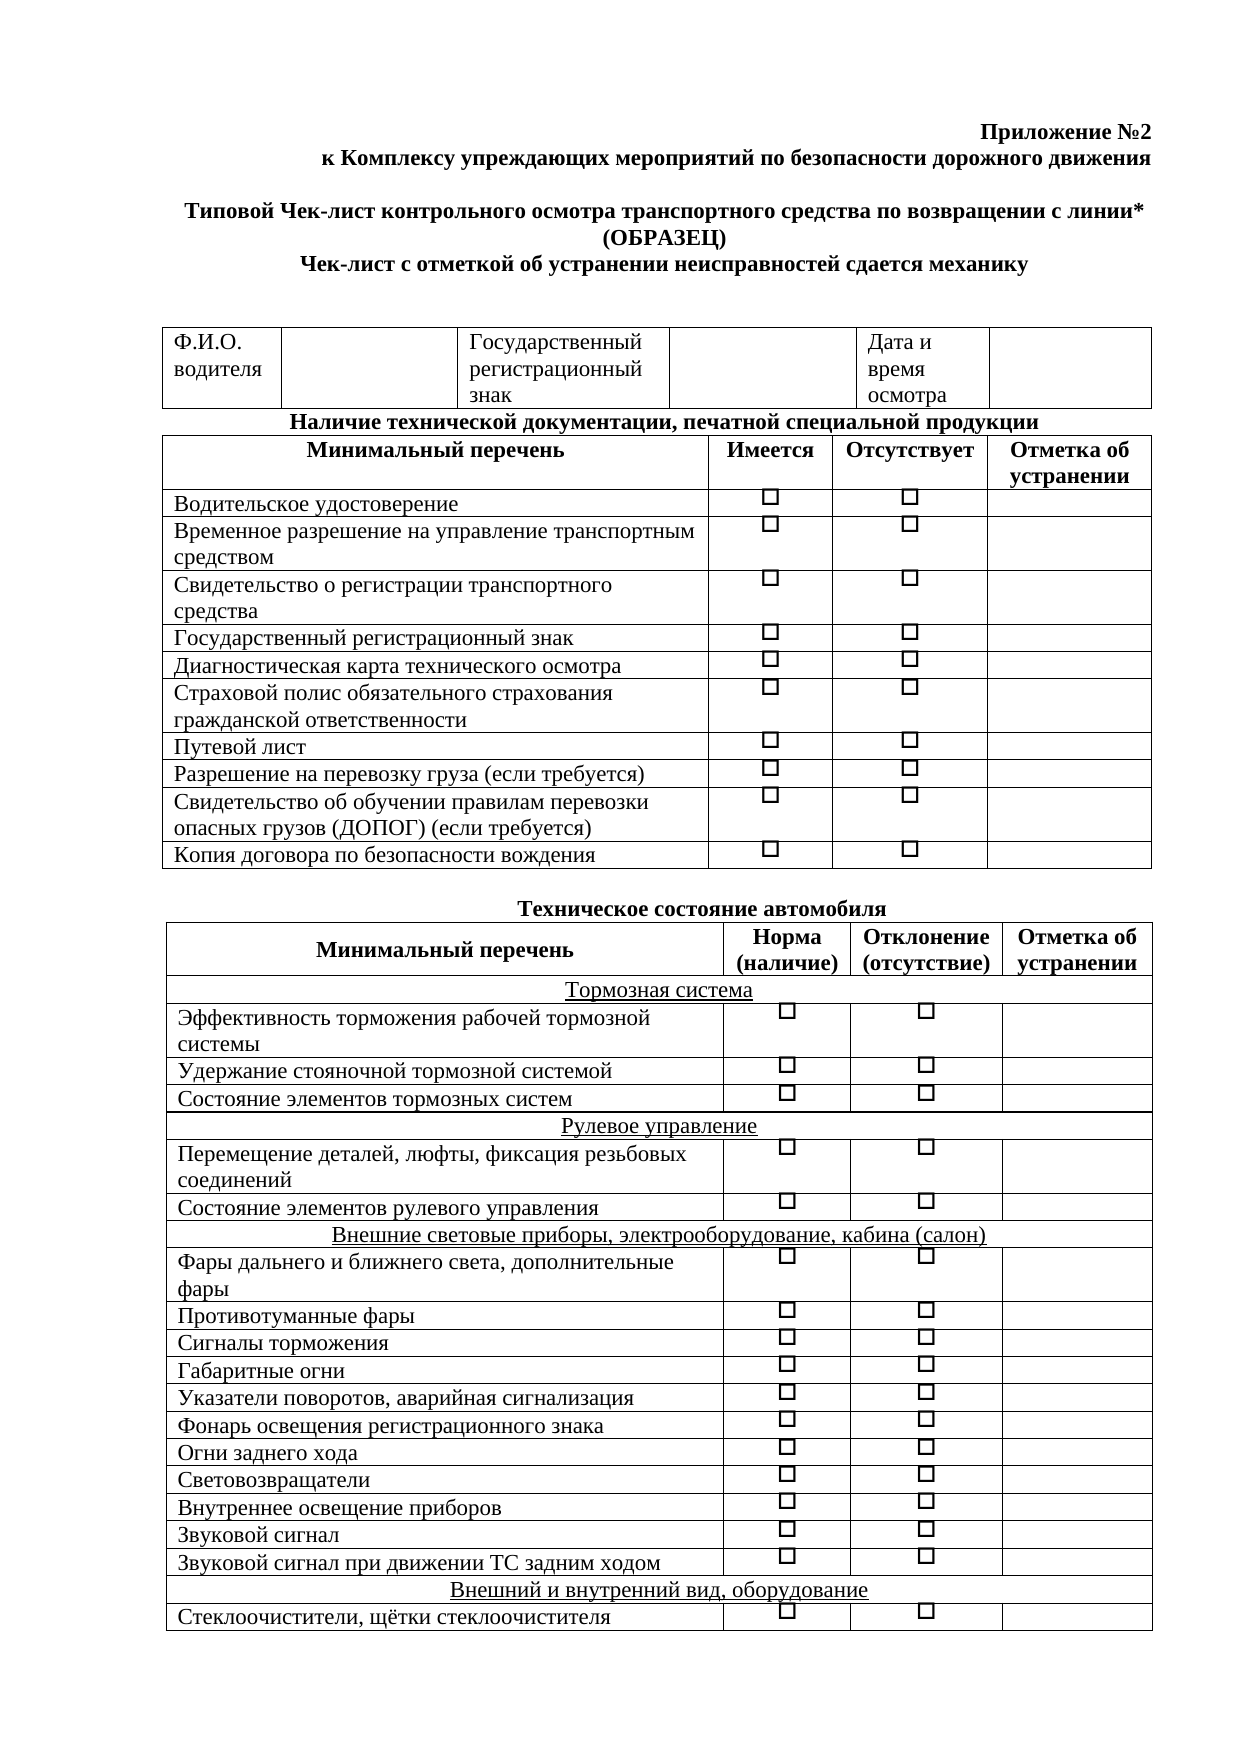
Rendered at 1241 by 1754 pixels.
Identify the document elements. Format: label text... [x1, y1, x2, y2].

text Чек-лист с отметкой об устранении неисправностей сдается механику [177, 250, 1152, 276]
table_cell [988, 760, 1151, 787]
table_header Отметка об устранении [1003, 923, 1152, 975]
table_cell [851, 1604, 1002, 1630]
table_cell [709, 679, 832, 732]
table_cell Удержание стояночной тормозной системой [167, 1058, 723, 1084]
table_cell [1003, 1604, 1152, 1630]
table_header Отсутствует [833, 436, 987, 488]
table_cell [1003, 1004, 1152, 1057]
table_cell [988, 788, 1151, 841]
table_cell [1003, 1194, 1152, 1220]
table_cell [1003, 1466, 1152, 1493]
table_cell [724, 1302, 850, 1328]
table_cell [724, 1604, 850, 1630]
table_cell [851, 1302, 1002, 1328]
table_header Имеется [709, 436, 832, 488]
table_header Ф.И.О. водителя [163, 328, 281, 407]
table_cell [833, 490, 987, 516]
table_cell Тормозная система [167, 976, 1152, 1003]
table_cell [1003, 1330, 1152, 1356]
table_cell [1003, 1140, 1152, 1192]
table_cell Указатели поворотов, аварийная сигнализация [167, 1384, 723, 1411]
table_cell Противотуманные фары [167, 1302, 723, 1328]
table_cell [988, 842, 1151, 868]
table_header Отклонение (отсутствие) [851, 923, 1002, 975]
table_cell [1003, 1058, 1152, 1084]
table_cell Разрешение на перевозку груза (если требуется) [163, 760, 708, 787]
table_cell [709, 652, 832, 678]
table_cell [724, 1004, 850, 1057]
table_header Минимальный перечень [167, 923, 723, 975]
table_cell [833, 571, 987, 623]
table_cell [851, 1058, 1002, 1084]
text Техническое состояние автомобиля [177, 895, 1152, 922]
table_cell Состояние элементов рулевого управления [167, 1194, 723, 1220]
table_cell [724, 1194, 850, 1220]
table_cell [724, 1085, 850, 1111]
table_cell [833, 517, 987, 570]
table_cell Внутреннее освещение приборов [167, 1494, 723, 1520]
table_cell Звуковой сигнал при движении ТС задним ходом [167, 1549, 723, 1575]
table_cell [709, 842, 832, 868]
table_cell [851, 1384, 1002, 1411]
table_cell [724, 1494, 850, 1520]
table_cell Состояние элементов тормозных систем [167, 1085, 723, 1111]
table_cell Путевой лист [163, 733, 708, 759]
table_cell [988, 679, 1151, 732]
table_header Государственный регистрационный знак [458, 328, 669, 407]
table_header Дата и время осмотра [857, 328, 989, 407]
table_cell [851, 1330, 1002, 1356]
table_cell [833, 625, 987, 651]
table_cell [724, 1330, 850, 1356]
table_cell [724, 1248, 850, 1301]
table_cell [709, 760, 832, 787]
table_cell Водительское удостоверение [163, 490, 708, 516]
table_cell [988, 625, 1151, 651]
table_cell [724, 1549, 850, 1575]
table_cell [724, 1140, 850, 1192]
table_cell Диагностическая карта технического осмотра [163, 652, 708, 678]
table_cell [709, 733, 832, 759]
table_cell [851, 1521, 1002, 1548]
table_cell [988, 571, 1151, 623]
table_cell [1003, 1302, 1152, 1328]
table_cell Внешние световые приборы, электрооборудование, кабина (салон) [167, 1221, 1152, 1247]
table_cell Световозвращатели [167, 1466, 723, 1493]
table_cell [833, 760, 987, 787]
table_cell [851, 1357, 1002, 1383]
table_cell [709, 517, 832, 570]
table_cell [833, 679, 987, 732]
table_cell [1003, 1085, 1152, 1111]
table_cell [724, 1384, 850, 1411]
table_cell [833, 733, 987, 759]
table_cell [709, 490, 832, 516]
text Наличие технической документации, печатной специальной продукции [177, 409, 1152, 435]
table_cell [851, 1004, 1002, 1057]
table_cell [851, 1439, 1002, 1465]
table_cell [1003, 1521, 1152, 1548]
table_cell [851, 1140, 1002, 1192]
table_cell [851, 1248, 1002, 1301]
table_cell [1003, 1439, 1152, 1465]
table_cell Временное разрешение на управление транспортным средством [163, 517, 708, 570]
table_cell [851, 1549, 1002, 1575]
table_cell Звуковой сигнал [167, 1521, 723, 1548]
table_cell [724, 1439, 850, 1465]
table_cell [851, 1194, 1002, 1220]
table_cell [709, 571, 832, 623]
table_cell [709, 625, 832, 651]
table_cell [851, 1412, 1002, 1438]
table_cell [988, 652, 1151, 678]
text Типовой Чек-лист контрольного осмотра транспортного средства по возвращении с линии* (ОБРАЗЕЦ) [177, 197, 1152, 250]
table_cell [1003, 1412, 1152, 1438]
table_header Минимальный перечень [163, 436, 708, 488]
table_cell Страховой полис обязательного страхования гражданской ответственности [163, 679, 708, 732]
table_cell Свидетельство об обучении правилам перевозки опасных грузов (ДОПОГ) (если требуется) [163, 788, 708, 841]
table_cell Рулевое управление [167, 1113, 1152, 1139]
text к Комплексу упреждающих мероприятий по безопасности дорожного движения [177, 144, 1152, 171]
table_header Отметка об устранении [988, 436, 1151, 488]
table_cell [709, 788, 832, 841]
table_cell [833, 652, 987, 678]
table_cell [724, 1466, 850, 1493]
table_cell [1003, 1549, 1152, 1575]
table_cell Фары дальнего и ближнего света, дополнительные фары [167, 1248, 723, 1301]
table_cell [988, 733, 1151, 759]
table_cell Перемещение деталей, люфты, фиксация резьбовых соединений [167, 1140, 723, 1192]
table_cell [724, 1357, 850, 1383]
table_cell Габаритные огни [167, 1357, 723, 1383]
table_cell Стеклоочистители, щётки стеклоочистителя [167, 1604, 723, 1630]
table_cell Внешний и внутренний вид, оборудование [167, 1576, 1152, 1602]
table_cell Сигналы торможения [167, 1330, 723, 1356]
table_cell [1003, 1248, 1152, 1301]
table_header [670, 328, 856, 407]
table_cell Копия договора по безопасности вождения [163, 842, 708, 868]
table_cell [988, 490, 1151, 516]
table_cell [833, 842, 987, 868]
table_cell [724, 1521, 850, 1548]
table_cell [851, 1466, 1002, 1493]
table_cell [1003, 1494, 1152, 1520]
table_cell Свидетельство о регистрации транспортного средства [163, 571, 708, 623]
table_cell Огни заднего хода [167, 1439, 723, 1465]
table_cell [1003, 1357, 1152, 1383]
table_cell Фонарь освещения регистрационного знака [167, 1412, 723, 1438]
table_cell Государственный регистрационный знак [163, 625, 708, 651]
table_cell [988, 517, 1151, 570]
table_header Норма (наличие) [724, 923, 850, 975]
table_cell [851, 1494, 1002, 1520]
table_header [990, 328, 1151, 407]
table_cell [1003, 1384, 1152, 1411]
table_cell [724, 1058, 850, 1084]
table_header [282, 328, 457, 407]
table_cell [833, 788, 987, 841]
table_cell [851, 1085, 1002, 1111]
text Приложение №2 [177, 118, 1152, 144]
table_cell [724, 1412, 850, 1438]
table_cell Эффективность торможения рабочей тормозной системы [167, 1004, 723, 1057]
